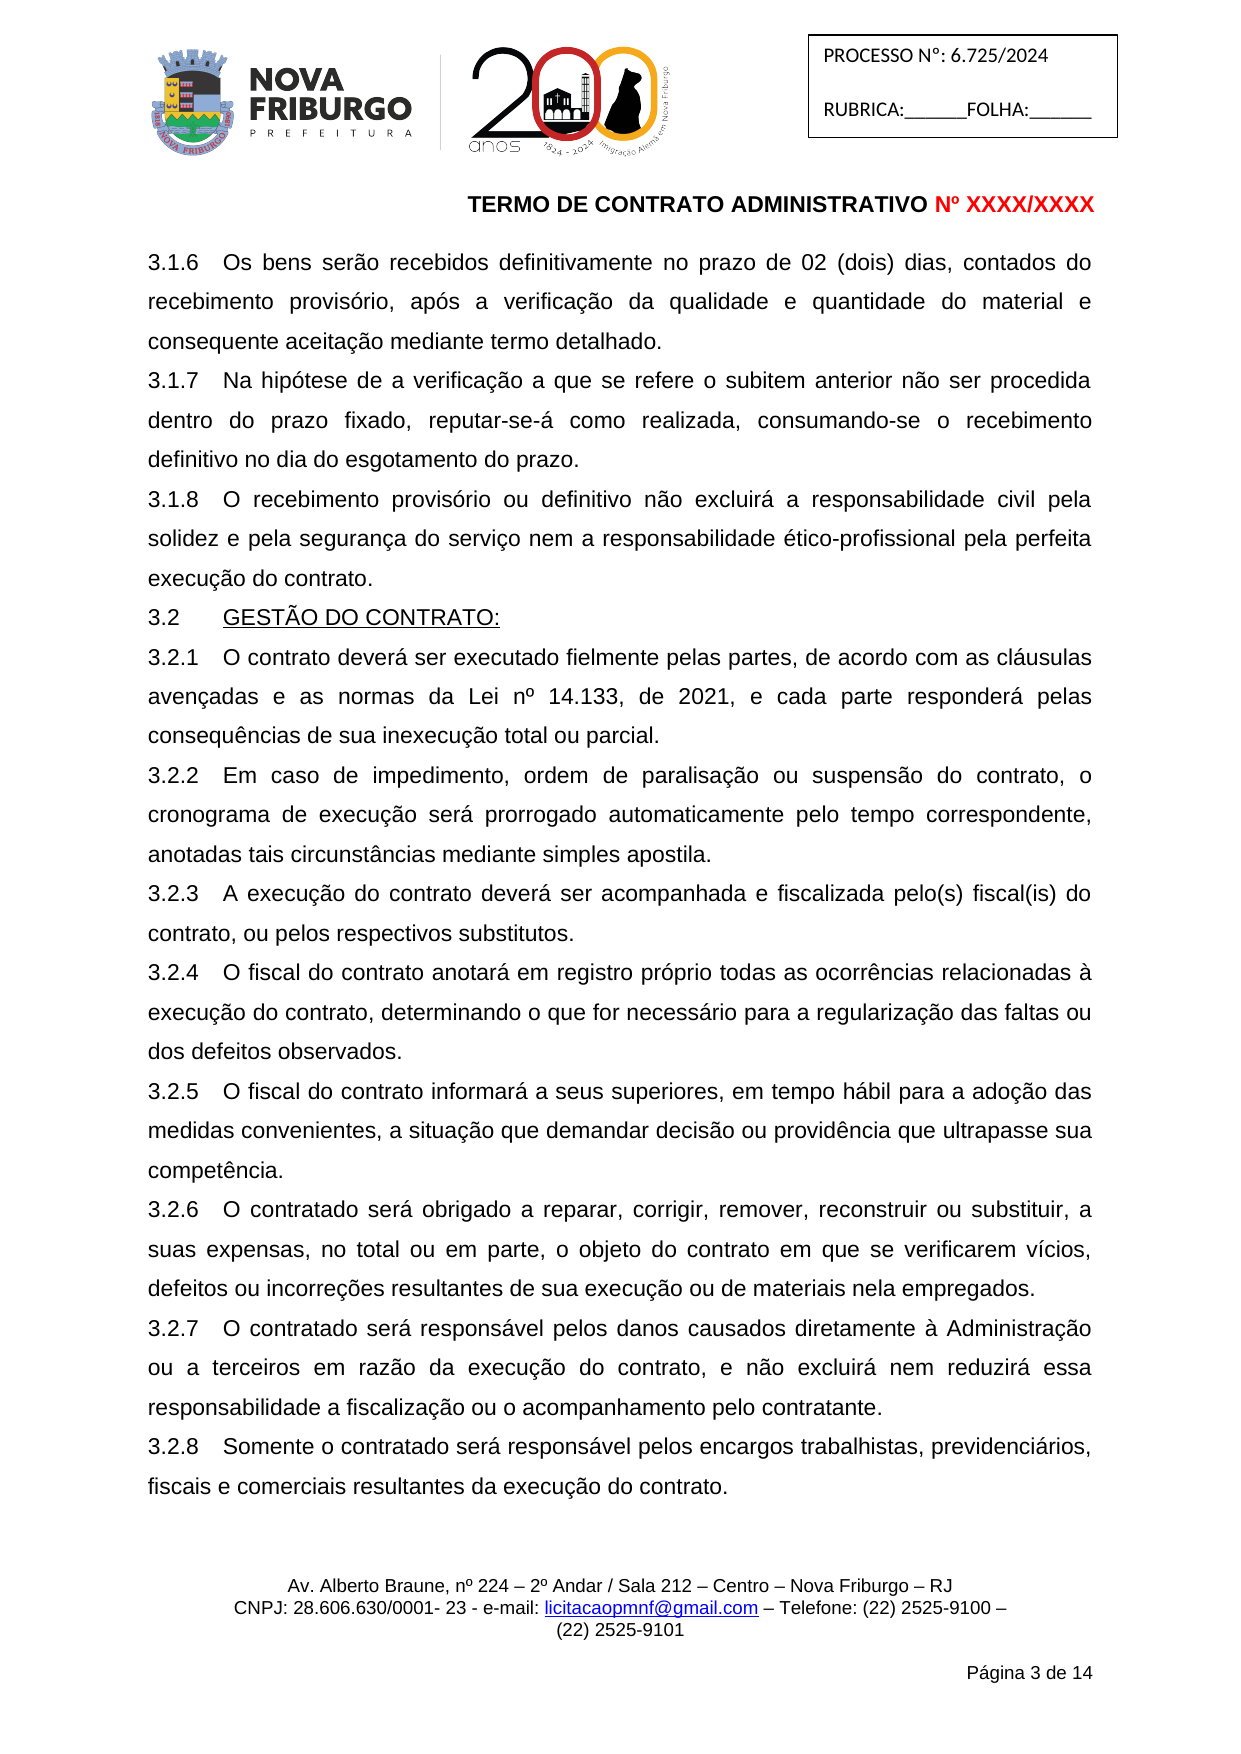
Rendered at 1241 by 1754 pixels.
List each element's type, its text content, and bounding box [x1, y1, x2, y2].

list A execução do contrato deverá ser acompanhada e fiscalizada pelo(s) fiscal(is) do contrato, ou pelos respectivos substitutos. [148, 880, 1092, 946]
list O fiscal do contrato anotará em registro próprio todas as ocorrências relacionadas à execução do contrato, determinando o que for necessário para a regularização das faltas ou dos defeitos observados. [148, 959, 1092, 1065]
picture [124, 14, 702, 185]
list O contratado será obrigado a reparar, corrigir, remover, reconstruir ou substituir, a suas expensas, no total ou em parte, o objeto do contrato em que se verificarem vícios, defeitos ou incorreções resultantes de sua execução ou de materiais nela empregados. [148, 1196, 1092, 1302]
list O contratado será responsável pelos danos causados diretamente à Administração ou a terceiros em razão da execução do contrato, e não excluirá nem reduzirá essa responsabilidade a fiscalização ou o acompanhamento pelo contratante. [148, 1315, 1092, 1420]
list O contrato deverá ser executado fielmente pelas partes, de acordo com as cláusulas avençadas e as normas da Lei nº 14.133, de 2021, e cada parte responderá pelas consequências de sua inexecução total ou parcial. [148, 643, 1092, 749]
list O fiscal do contrato informará a seus superiores, em tempo hábil para a adoção das medidas convenientes, a situação que demandar decisão ou providência que ultrapasse sua competência. [148, 1078, 1092, 1183]
list GESTÃO DO CONTRATO: [148, 604, 1092, 630]
list Na hipótese de a verificação a que se refere o subitem anterior não ser procedida dentro do prazo fixado, reputar-se-á como realizada, consumando-se o recebimento definitivo no dia do esgotamento do prazo. [148, 367, 1092, 472]
list O recebimento provisório ou definitivo não excluirá a responsabilidade civil pela solidez e pela segurança do serviço nem a responsabilidade ético-profissional pela perfeita execução do contrato. [148, 486, 1092, 591]
list Somente o contratado será responsável pelos encargos trabalhistas, previdenciários, fiscais e comerciais resultantes da execução do contrato. [148, 1433, 1092, 1499]
list Em caso de impedimento, ordem de paralisação ou suspensão do contrato, o cronograma de execução será prorrogado automaticamente pelo tempo correspondente, anotadas tais circunstâncias mediante simples apostila. [148, 762, 1092, 867]
list Os bens serão recebidos definitivamente no prazo de 02 (dois) dias, contados do recebimento provisório, após a verificação da qualidade e quantidade do material e consequente aceitação mediante termo detalhado. [148, 249, 1092, 354]
